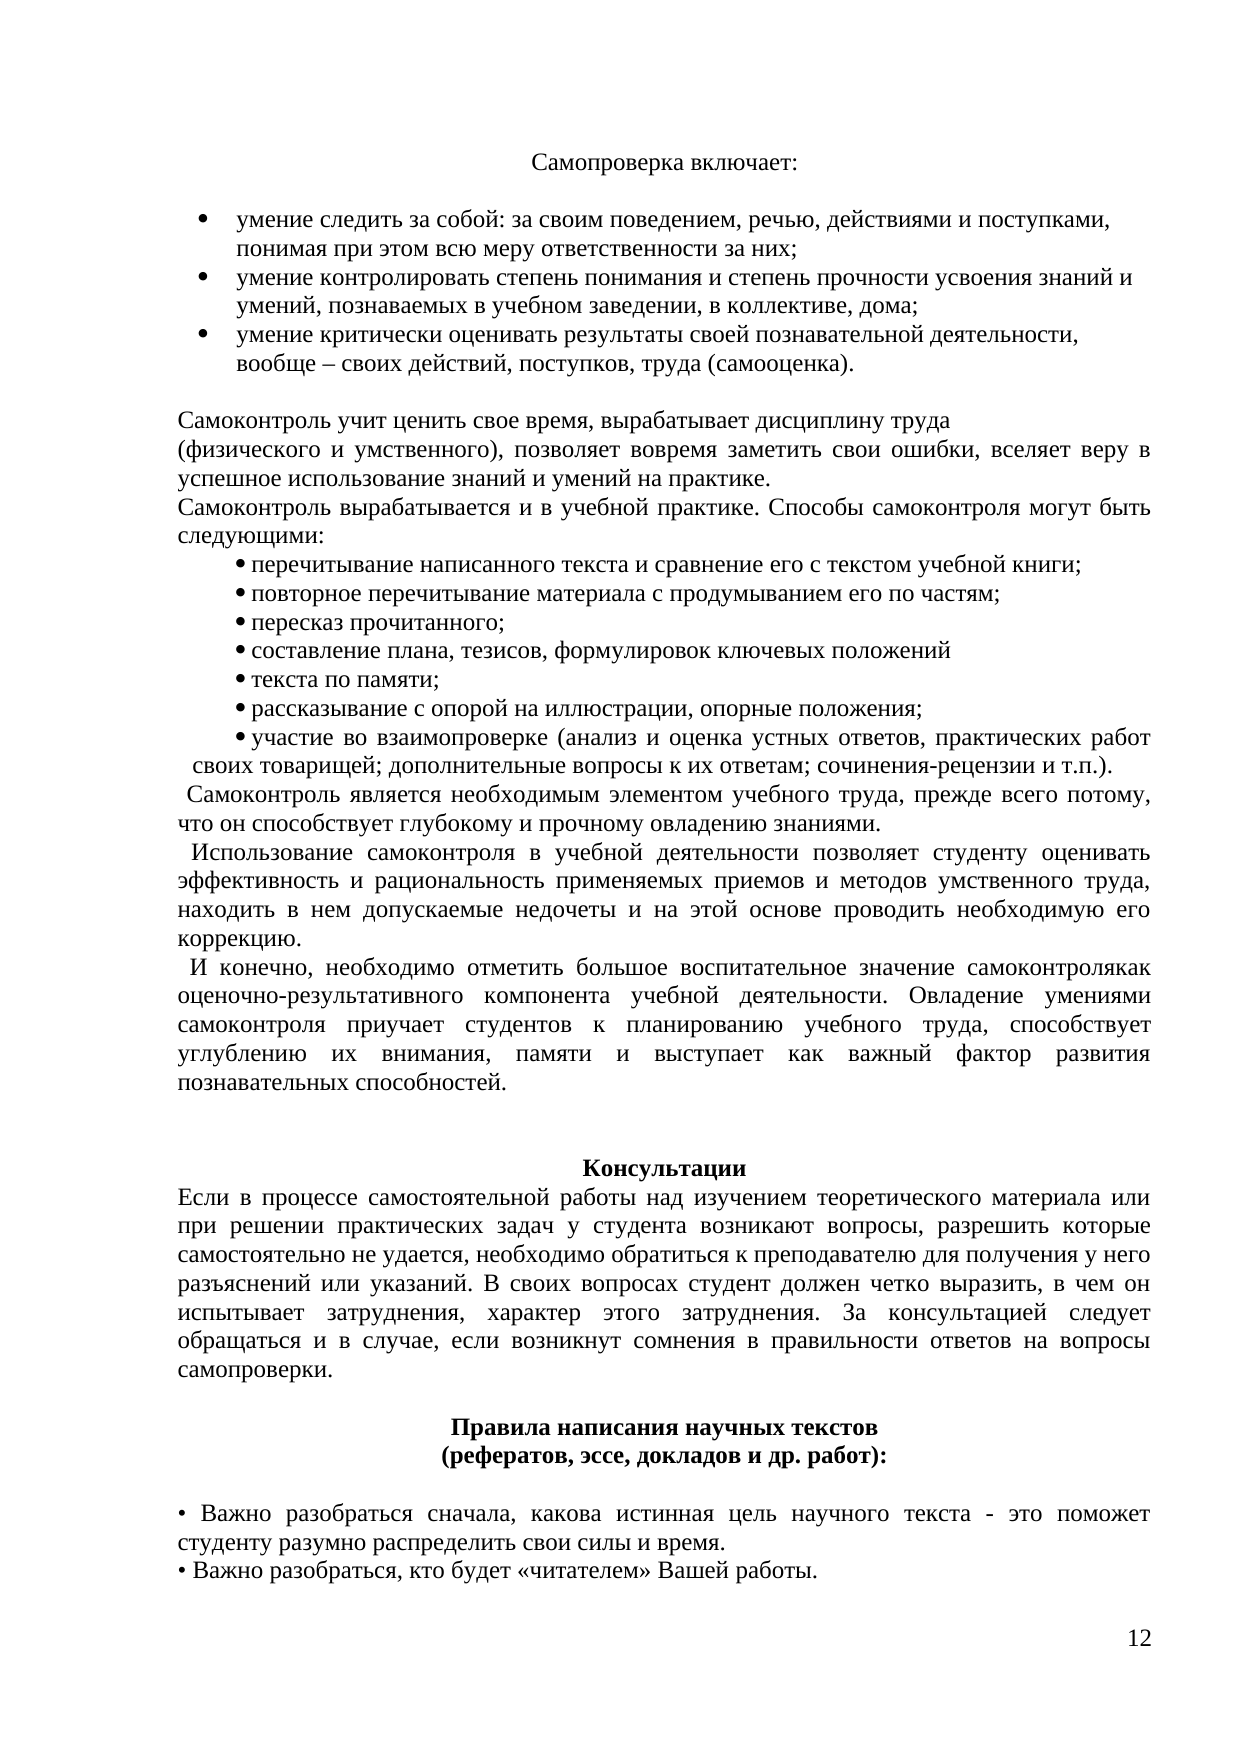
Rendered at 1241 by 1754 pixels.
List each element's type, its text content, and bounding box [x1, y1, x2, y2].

list умение следить за собой: за своим поведением, речью, действиями и поступками, понимая при этом всю меру ответственности за них; [199, 204, 1152, 262]
list пересказ прочитанного; [192, 607, 1152, 636]
list умение контролировать степень понимания и степень прочности усвоения знаний и умений, познаваемых в учебном заведении, в коллективе, дома; [199, 262, 1152, 319]
text Самопроверка включает: [177, 147, 1152, 176]
text • Важно разобраться, кто будет «читателем» Вашей работы. [177, 1556, 1152, 1584]
list умение критически оценивать результаты своей познавательной деятельности, вообще – своих действий, поступков, труда (самооценка). [199, 319, 1152, 377]
text (физического и умственного), позволяет вовремя заметить свои ошибки, вселяет веру в успешное использование знаний и умений на практике. [177, 434, 1152, 492]
text Консультации [177, 1153, 1152, 1182]
text Правила написания научных текстов [177, 1412, 1152, 1441]
text Самоконтроль является необходимым элементом учебного труда, прежде всего потому, что он способствует глубокому и прочному овладению знаниями. [177, 779, 1152, 837]
text Самоконтроль учит ценить свое время, вырабатывает дисциплину труда [177, 406, 1152, 434]
list повторное перечитывание материала с продумыванием его по частям; [192, 578, 1152, 607]
list текста по памяти; [192, 664, 1152, 693]
text • Важно разобраться сначала, какова истинная цель научного текста - это поможет студенту разумно распределить свои силы и время. [177, 1498, 1152, 1556]
text Использование самоконтроля в учебной деятельности позволяет студенту оценивать эффективность и рациональность применяемых приемов и методов умственного труда, находить в нем допускаемые недочеты и на этой основе проводить необходимую его коррекцию. [177, 837, 1152, 952]
list перечитывание написанного текста и сравнение его с текстом учебной книги; [192, 549, 1152, 578]
text И конечно, необходимо отметить большое воспитательное значение самоконтролякак оценочно-результативного компонента учебной деятельности. Овладение умениями самоконтроля приучает студентов к планированию учебного труда, способствует углублению их внимания, памяти и выступает как важный фактор развития познавательных способностей. [177, 952, 1152, 1096]
list участие во взаимопроверке (анализ и оценка устных ответов, практических работ своих товарищей; дополнительные вопросы к их ответам; сочинения-рецензии и т.п.). [192, 722, 1152, 779]
list составление плана, тезисов, формулировок ключевых положений [192, 636, 1152, 664]
text Если в процессе самостоятельной работы над изучением теоретического материала или при решении практических задач у студента возникают вопросы, разрешить которые самостоятельно не удается, необходимо обратиться к преподавателю для получения у него разъяснений или указаний. В своих вопросах студент должен четко выразить, в чем он испытывает затруднения, характер этого затруднения. За консультацией следует обращаться и в случае, если возникнут сомнения в правильности ответов на вопросы самопроверки. [177, 1182, 1152, 1383]
list рассказывание с опорой на иллюстрации, опорные положения; [192, 693, 1152, 722]
text Самоконтроль вырабатывается и в учебной практике. Способы самоконтроля могут быть следующими: [177, 492, 1152, 549]
text (рефератов, эссе, докладов и др. работ): [177, 1441, 1152, 1469]
